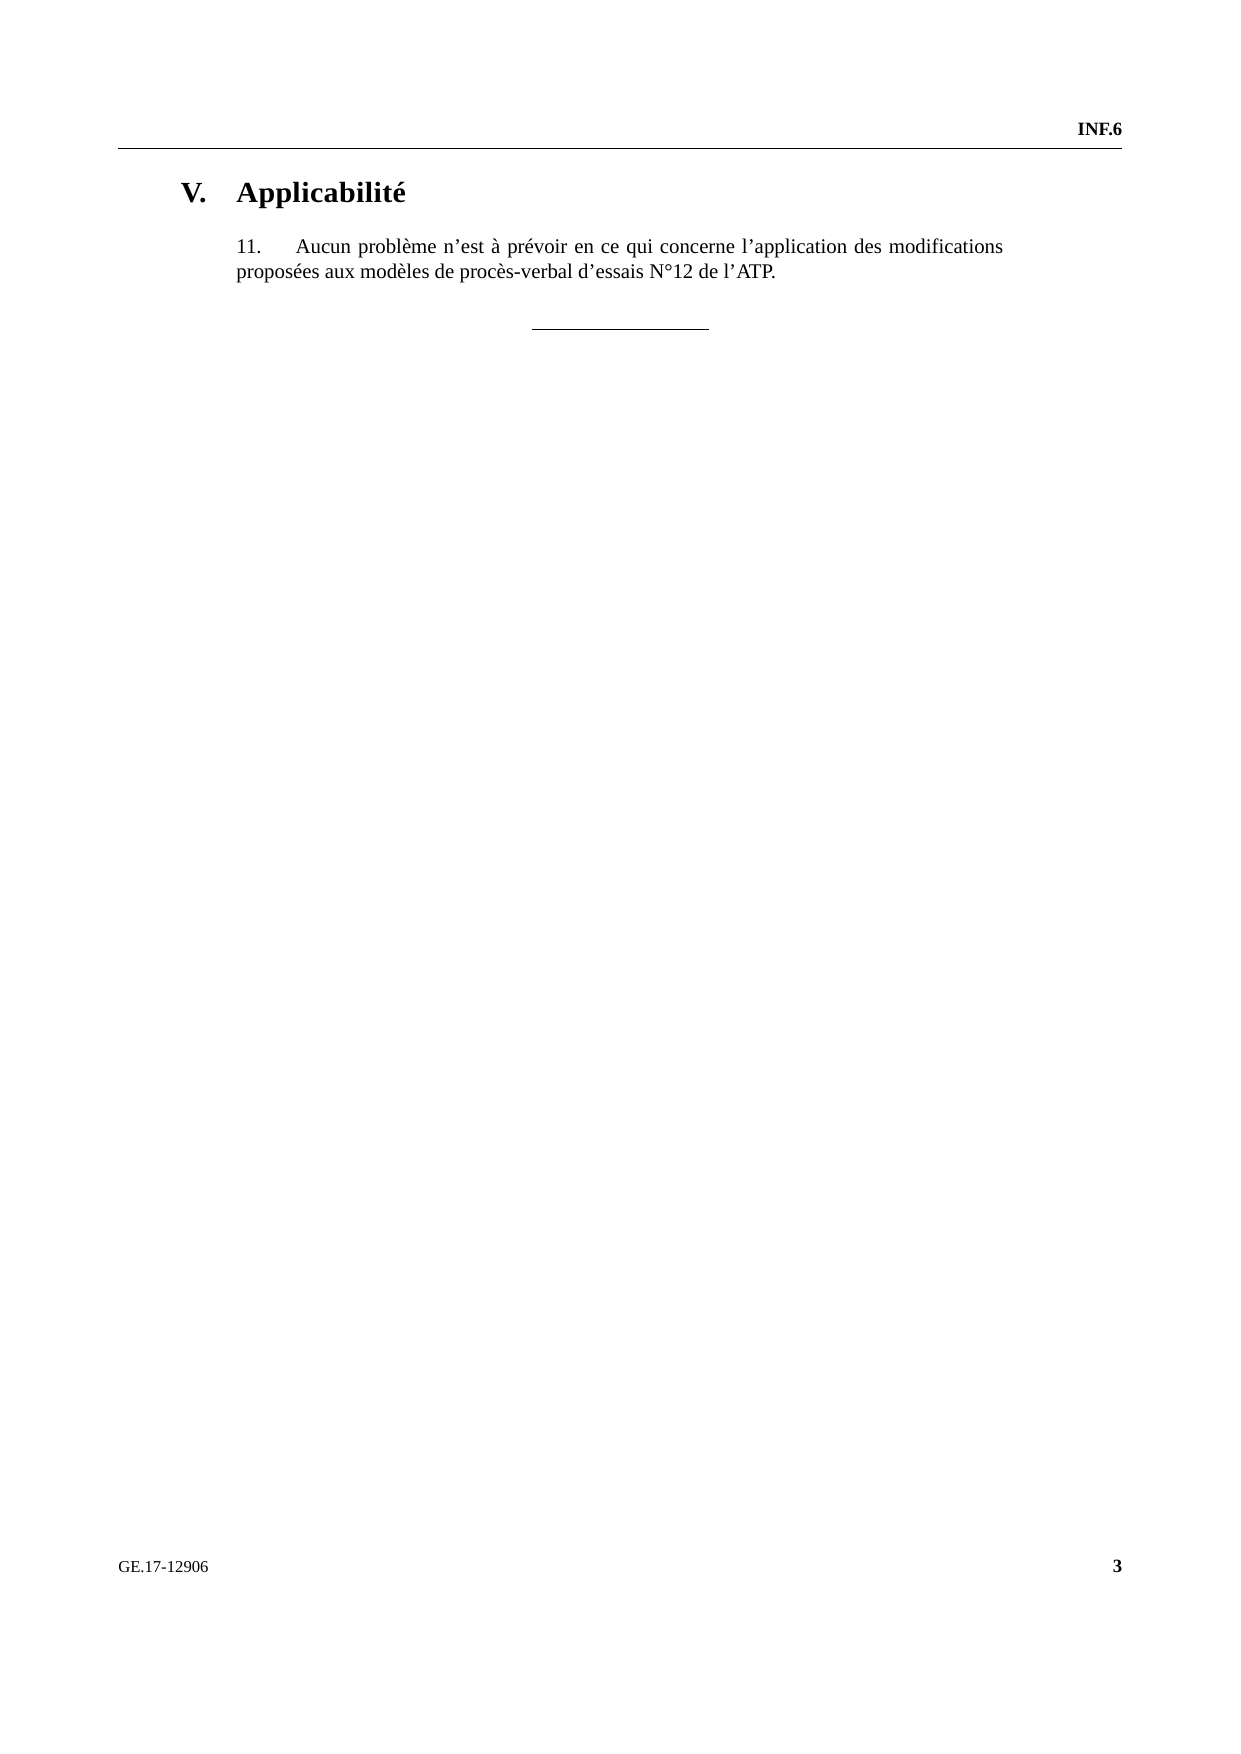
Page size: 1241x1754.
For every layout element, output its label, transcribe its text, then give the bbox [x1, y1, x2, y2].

text V. Applicabilité [118, 177, 1004, 208]
text 11. Aucun problème n’est à prévoir en ce qui concerne l’application des modifications proposées aux modèles de procès-verbal d’essais N°12 de l’ATP. [236, 233, 1004, 283]
